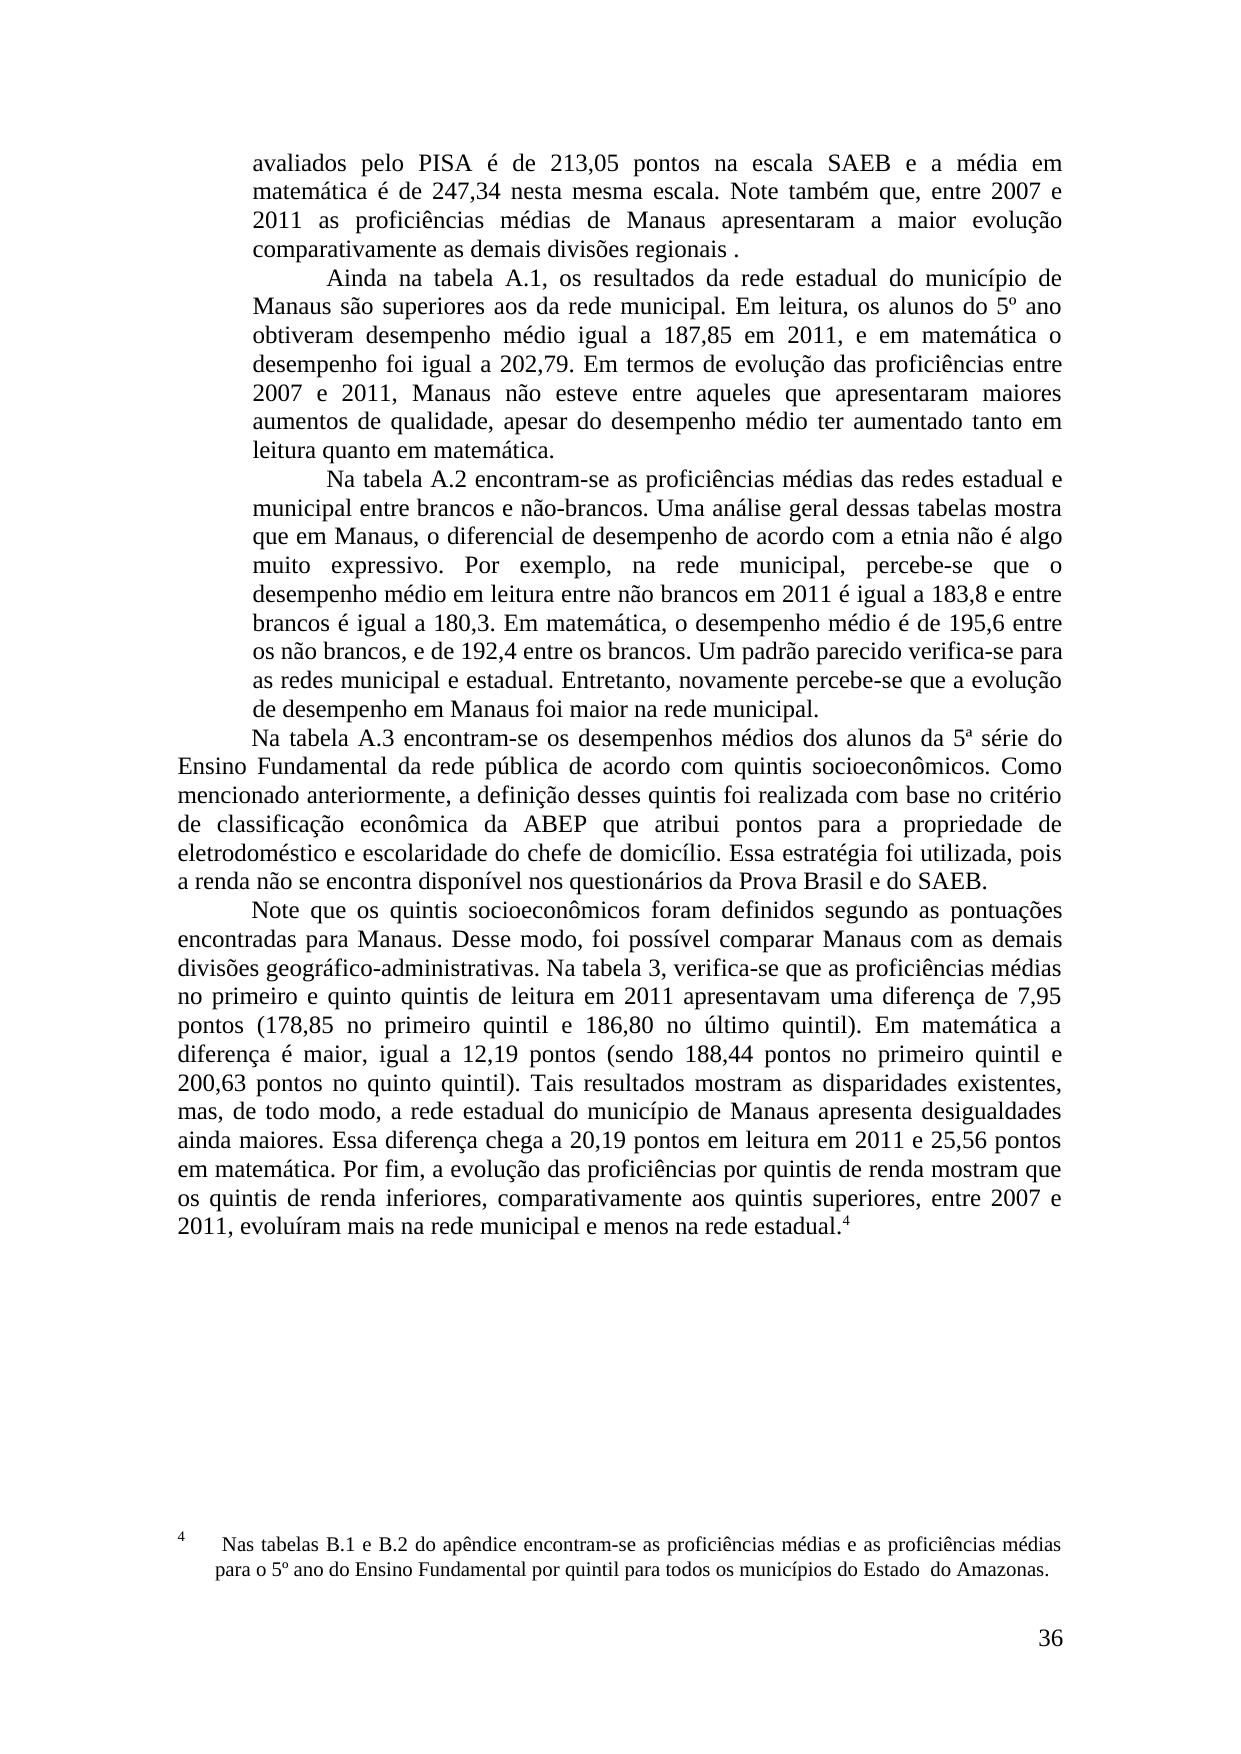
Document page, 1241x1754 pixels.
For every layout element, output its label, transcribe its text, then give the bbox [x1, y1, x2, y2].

text Na tabela A.3 encontram-se os desempenhos médios dos alunos da 5ª série do Ensino Fundamental da rede pública de acordo com quintis socioeconômicos. Como mencionado anteriormente, a definição desses quintis foi realizada com base no critério de classificação econômica da ABEP que atribui pontos para a propriedade de eletrodoméstico e escolaridade do chefe de domicílio. Essa estratégia foi utilizada, pois a renda não se encontra disponível nos questionários da Prova Brasil e do SAEB. [177, 723, 1063, 895]
text Na tabela A.2 encontram-se as proficiências médias das redes estadual e municipal entre brancos e não-brancos. Uma análise geral dessas tabelas mostra que em Manaus, o diferencial de desempenho de acordo com a etnia não é algo muito expressivo. Por exemplo, na rede municipal, percebe-se que o desempenho médio em leitura entre não brancos em 2011 é igual a 183,8 e entre brancos é igual a 180,3. Em matemática, o desempenho médio é de 195,6 entre os não brancos, e de 192,4 entre os brancos. Um padrão parecido verifica-se para as redes municipal e estadual. Entretanto, novamente percebe-se que a evolução de desempenho em Manaus foi maior na rede municipal. [252, 464, 1063, 723]
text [252, 148, 1063, 263]
text Ainda na tabela A.1, os resultados da rede estadual do município de Manaus são superiores aos da rede municipal. Em leitura, os alunos do 5º ano obtiveram desempenho médio igual a 187,85 em 2011, e em matemática o desempenho foi igual a 202,79. Em termos de evolução das proficiências entre 2007 e 2011, Manaus não esteve entre aqueles que apresentaram maiores aumentos de qualidade, apesar do desempenho médio ter aumentado tanto em leitura quanto em matemática. [252, 263, 1063, 464]
text Note que os quintis socioeconômicos foram definidos segundo as pontuações encontradas para Manaus. Desse modo, foi possível comparar Manaus com as demais divisões geográfico-administrativas. Na tabela 3, verifica-se que as proficiências médias no primeiro e quinto quintis de leitura em 2011 apresentavam uma diferença de 7,95 pontos (178,85 no primeiro quintil e 186,80 no último quintil). Em matemática a diferença é maior, igual a 12,19 pontos (sendo 188,44 pontos no primeiro quintil e 200,63 pontos no quinto quintil). Tais resultados mostram as disparidades existentes, mas, de todo modo, a rede estadual do município de Manaus apresenta desigualdades ainda maiores. Essa diferença chega a 20,19 pontos em leitura em 2011 e 25,56 pontos em matemática. Por fim, a evolução das proficiências por quintis de renda mostram que os quintis de renda inferiores, comparativamente aos quintis superiores, entre 2007 e 2011, evoluíram mais na rede municipal e menos na rede estadual. [177, 895, 1063, 1240]
